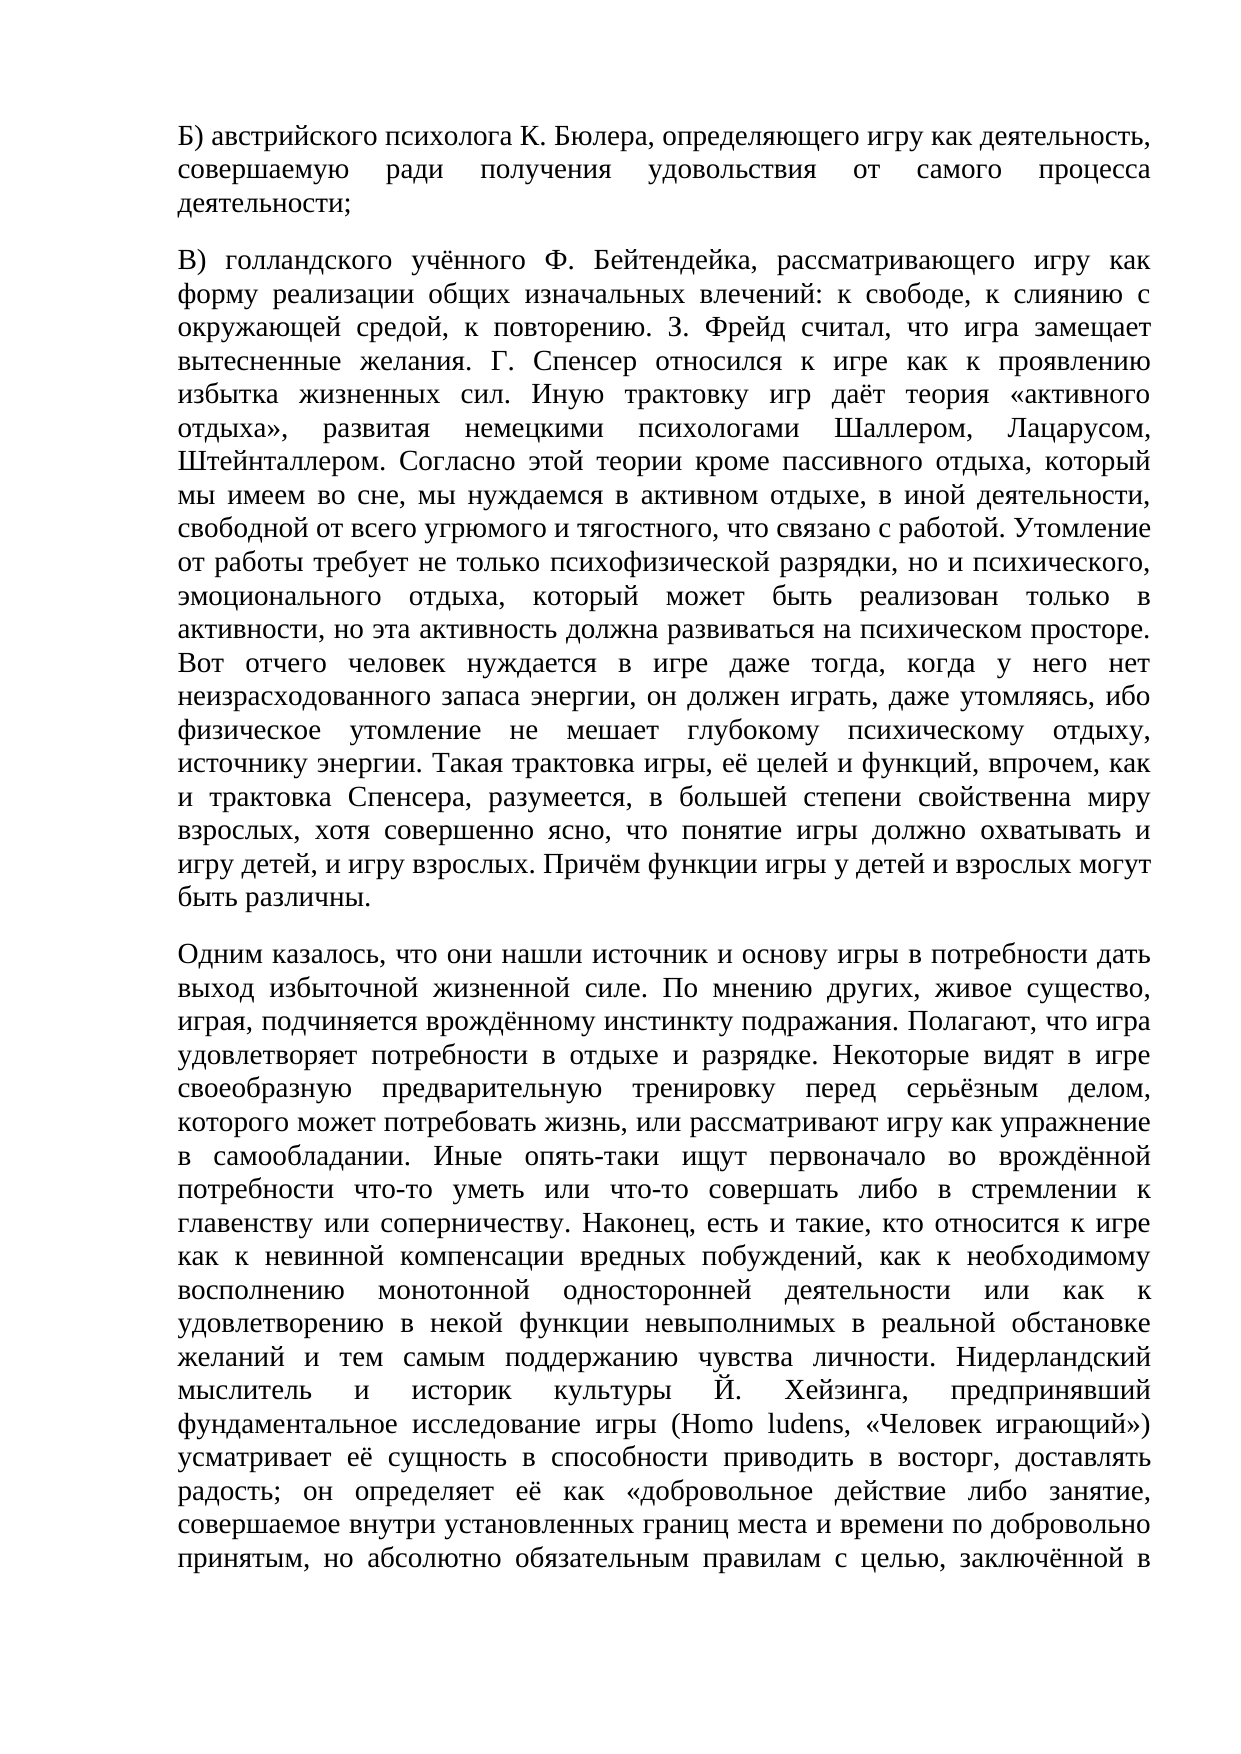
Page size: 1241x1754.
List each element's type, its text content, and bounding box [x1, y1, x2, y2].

text Б) австрийского психолога К. Бюлера, определяющего игру как деятельность, совершаемую ради получения удовольствия от самого процесса деятельности; [177, 118, 1152, 219]
text В) голландского учённого Ф. Бейтендейка, рассматривающего игру как форму реализации общих изначальных влечений: к свободе, к слиянию с окружающей средой, к повторению. З. Фрейд считал, что игра замещает вытесненные желания. Г. Спенсер относился к игре как к проявлению избытка жизненных сил. Иную трактовку игр даёт теория «активного отдыха», развитая немецкими психологами Шаллером, Лацарусом, Штейнталлером. Согласно этой теории кроме пассивного отдыха, который мы имеем во сне, мы нуждаемся в активном отдыхе, в иной деятельности, свободной от всего угрюмого и тягостного, что связано с работой. Утомление от работы требует не только психофизической разрядки, но и психического, эмоционального отдыха, который может быть реализован только в активности, но эта активность должна развиваться на психическом просторе. Вот отчего человек нуждается в игре даже тогда, когда у него нет неизрасходованного запаса энергии, он должен играть, даже утомляясь, ибо физическое утомление не мешает глубокому психическому отдыху, источнику энергии. Такая трактовка игры, её целей и функций, впрочем, как и трактовка Спенсера, разумеется, в большей степени свойственна миру взрослых, хотя совершенно ясно, что понятие игры должно охватывать и игру детей, и игру взрослых. Причём функции игры у детей и взрослых могут быть различны. [177, 242, 1152, 913]
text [177, 936, 1152, 1574]
